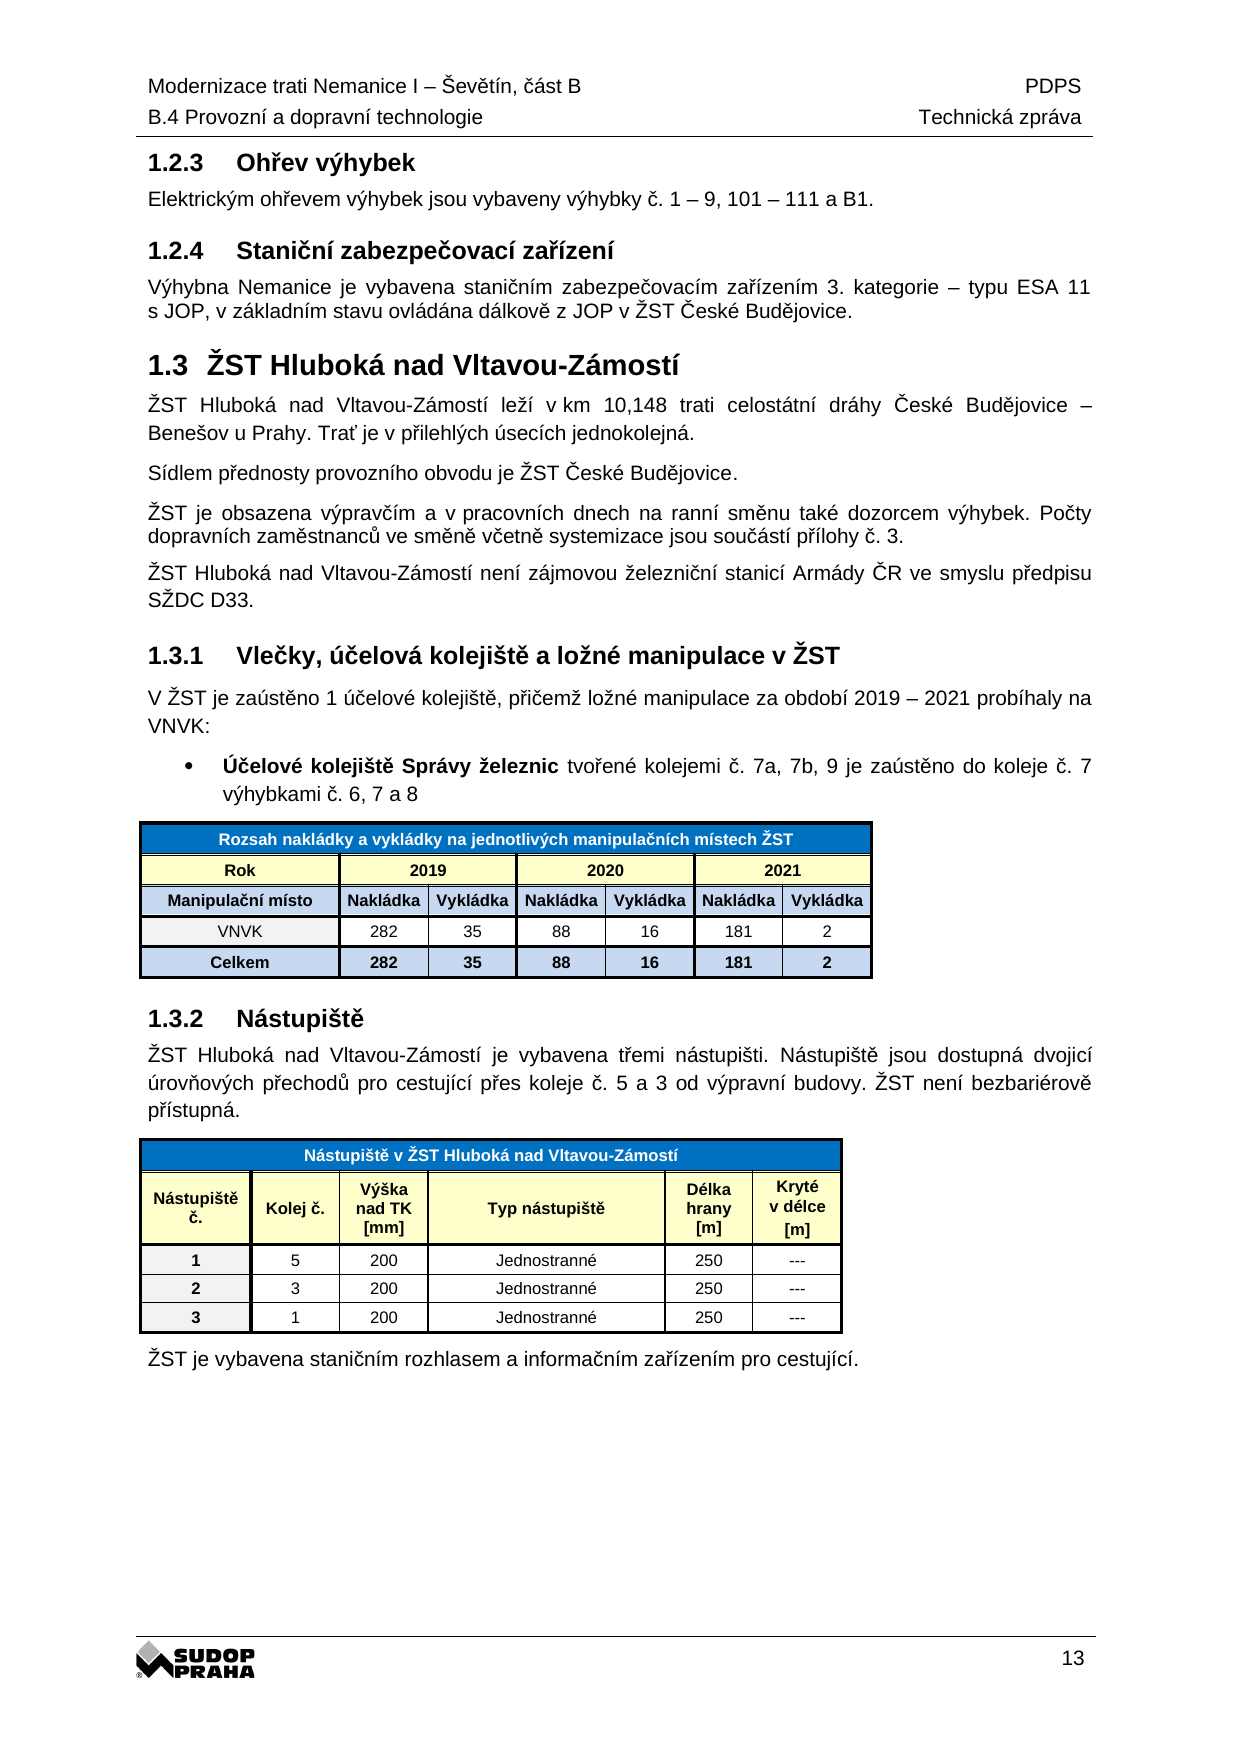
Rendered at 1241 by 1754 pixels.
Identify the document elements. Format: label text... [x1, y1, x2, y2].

table_cell 16 [606, 918, 693, 945]
table_cell 3 [142, 1303, 249, 1331]
table_cell Kryté v délce [m] [753, 1173, 840, 1243]
table_cell 250 [666, 1275, 752, 1302]
table_cell 35 [429, 918, 515, 945]
table_cell Vykládka [783, 887, 870, 914]
subtitle Staniční zabezpečovací zařízení [148, 236, 1093, 264]
table_cell 2 [783, 918, 870, 945]
table_cell Nástupiště č. [142, 1173, 249, 1243]
table_cell --- [753, 1246, 840, 1274]
table_cell 88 [518, 948, 605, 976]
table_cell Výška nad TK [mm] [340, 1173, 427, 1243]
table_cell 1 [253, 1303, 339, 1331]
picture [136, 1640, 255, 1678]
table_header Rozsah nakládky a vykládky na jednotlivých manipulačních místech ŽST [142, 825, 870, 853]
table_cell Celkem [142, 948, 338, 976]
table_cell 200 [340, 1303, 427, 1331]
table_cell Vykládka [606, 887, 693, 914]
table_cell 2020 [518, 856, 693, 884]
table_cell 282 [341, 918, 428, 945]
table_cell Vykládka [429, 887, 515, 914]
table_cell Nakládka [696, 887, 782, 914]
table_header Nástupiště v ŽST Hluboká nad Vltavou-Zámostí [142, 1141, 840, 1170]
list Účelové kolejiště Správy železnic tvořené kolejemi č. 7a, 7b, 9 je zaústěno do koleje č. 7 výhybkami č. 6, 7 a 8 [185, 754, 1093, 805]
table_cell 1 [142, 1246, 249, 1274]
text Výhybna Nemanice je vybavena staničním zabezpečovacím zařízením 3. kategorie – typu ESA 11 s JOP, v základním stavu ovládána dálkově z JOP v ŽST České Budějovice. [148, 275, 1093, 323]
table_cell Délka hrany [m] [666, 1173, 752, 1243]
text Sídlem přednosty provozního obvodu je ŽST České Budějovice. [148, 460, 1093, 484]
text ŽST Hluboká nad Vltavou-Zámostí leží v km 10,148 trati celostátní dráhy České Budějovice – Benešov u Prahy. Trať je v přilehlých úsecích jednokolejná. [148, 393, 1093, 444]
table_cell 16 [606, 948, 693, 976]
table_cell VNVK [142, 918, 338, 945]
table_cell 200 [340, 1275, 427, 1302]
table_cell Nakládka [518, 887, 605, 914]
subtitle ŽST Hluboká nad Vltavou-Zámostí [148, 348, 1093, 382]
table_cell 181 [696, 918, 782, 945]
table_cell Jednostranné [429, 1275, 664, 1302]
table_cell 2 [142, 1275, 249, 1302]
table_cell --- [753, 1275, 840, 1302]
table_cell 250 [666, 1246, 752, 1274]
table_cell 2019 [341, 856, 515, 884]
text ŽST Hluboká nad Vltavou-Zámostí není zájmovou železniční stanicí Armády ČR ve smyslu předpisu SŽDC D33. [148, 561, 1093, 612]
table_cell 3 [253, 1275, 339, 1302]
table_cell Kolej č. [253, 1173, 339, 1243]
table_cell --- [753, 1303, 840, 1331]
text Elektrickým ohřevem výhybek jsou vybaveny výhybky č. 1 – 9, 101 – 111 a B1. [148, 187, 1093, 211]
table_cell 5 [253, 1246, 339, 1274]
text V ŽST je zaústěno 1 účelové kolejiště, přičemž ložné manipulace za období 2019 – 2021 probíhaly na VNVK: [148, 686, 1093, 738]
text ŽST je obsazena výpravčím a v pracovních dnech na ranní směnu také dozorcem výhybek. Počty dopravních zaměstnanců ve směně včetně systemizace jsou součástí přílohy č. 3. [148, 500, 1093, 548]
table_cell Typ nástupiště [429, 1173, 664, 1243]
text ŽST Hluboká nad Vltavou-Zámostí je vybavena třemi nástupišti. Nástupiště jsou dostupná dvojicí úrovňových přechodů pro cestující přes koleje č. 5 a 3 od výpravní budovy. ŽST není bezbariérově přístupná. [148, 1043, 1093, 1122]
table_cell 282 [341, 948, 428, 976]
subtitle Ohřev výhybek [148, 148, 1093, 176]
table_cell 2 [783, 948, 870, 976]
table_cell Manipulační místo [142, 887, 338, 914]
table_cell 200 [340, 1246, 427, 1274]
table_cell 2021 [696, 856, 870, 884]
table_cell 250 [666, 1303, 752, 1331]
subtitle Nástupiště [148, 1004, 1093, 1033]
table_cell Jednostranné [429, 1246, 664, 1274]
table_cell Jednostranné [429, 1303, 664, 1331]
text ŽST je vybavena staničním rozhlasem a informačním zařízením pro cestující. [148, 1346, 1093, 1370]
table_cell 35 [429, 948, 515, 976]
subtitle Vlečky, účelová kolejiště a ložné manipulace v ŽST [148, 641, 1093, 669]
table_cell Rok [142, 856, 338, 884]
table_cell 181 [696, 948, 782, 976]
table_cell 88 [518, 918, 605, 945]
table_cell Nakládka [341, 887, 428, 914]
